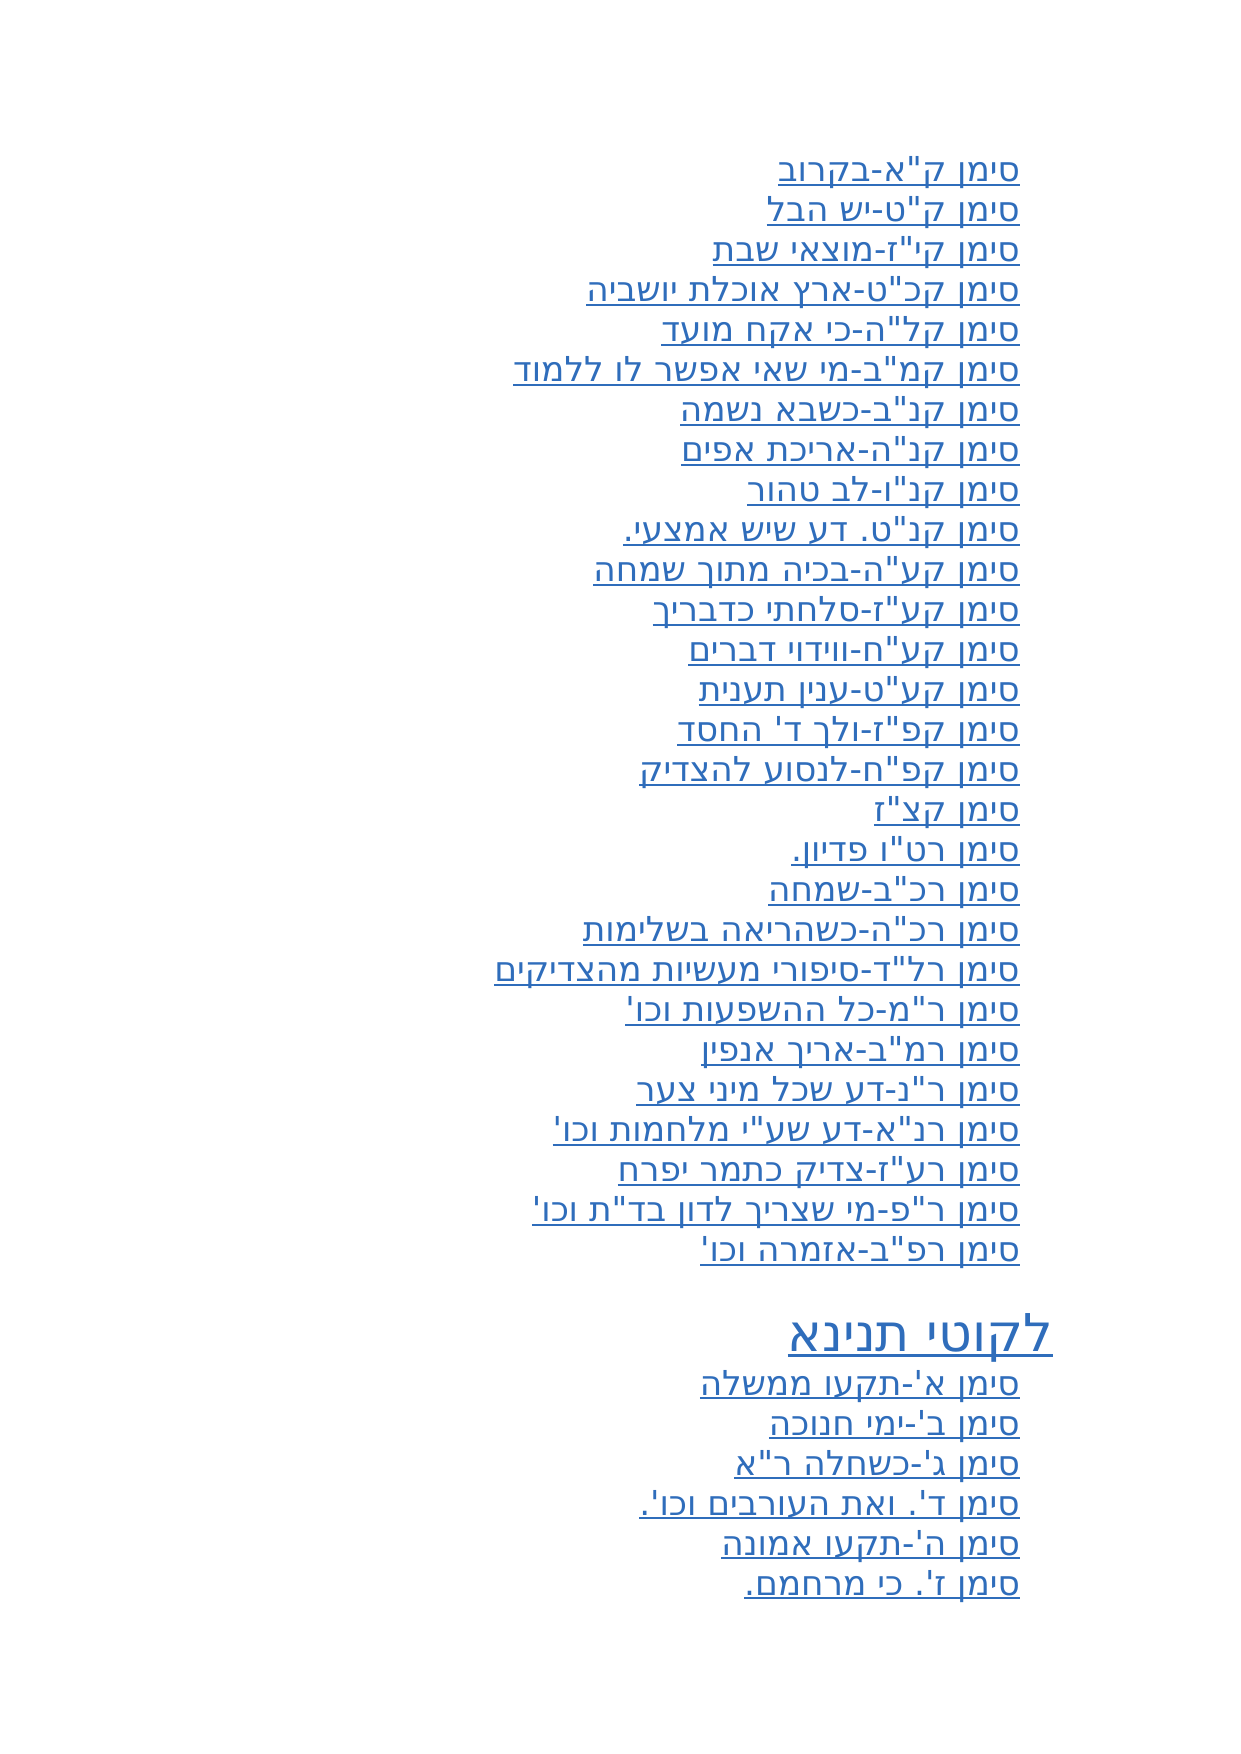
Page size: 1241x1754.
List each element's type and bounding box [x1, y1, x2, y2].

text [187, 150, 1053, 1603]
